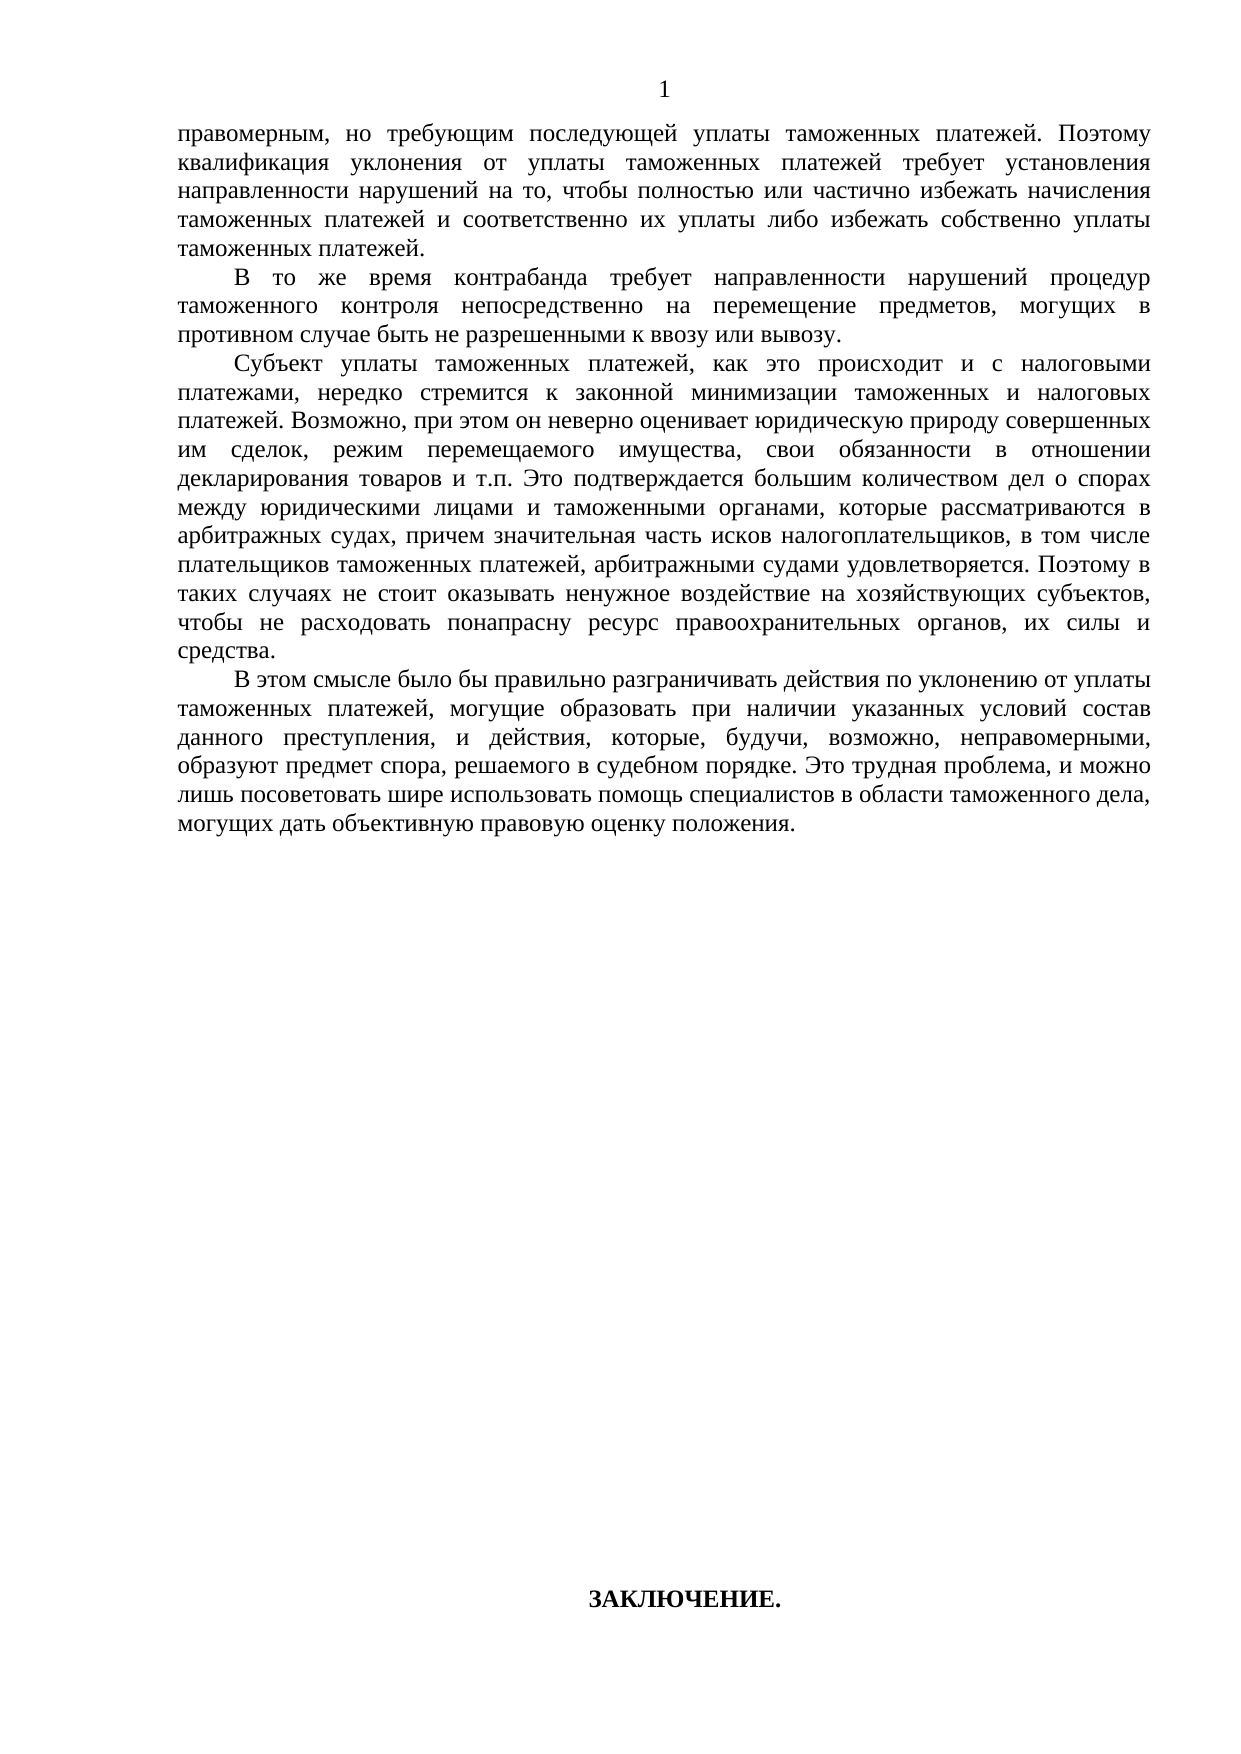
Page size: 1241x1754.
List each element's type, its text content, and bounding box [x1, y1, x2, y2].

text В этом смысле было бы правильно разграничивать действия по уклонению от уплаты таможенных платежей, могущие образовать при наличии указанных условий состав данного преступления, и действия, которые, будучи, возможно, неправомерными, образуют предмет спора, решаемого в судебном порядке. Это трудная проблема, и можно лишь посоветовать шире использовать помощь специалистов в области таможенного дела, могущих дать объективную правовую оценку положения. [177, 664, 1152, 837]
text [177, 118, 1152, 262]
text ЗАКЛЮЧЕНИЕ. [177, 1584, 1136, 1613]
text Субъект уплаты таможенных платежей, как это происходит и с налоговыми платежами, нередко стремится к законной минимизации таможенных и налоговых платежей. Возможно, при этом он неверно оценивает юридическую природу совершенных им сделок, режим перемещаемого имущества, свои обязанности в отношении декларирования товаров и т.п. Это подтверждается большим количеством дел о спорах между юридическими лицами и таможенными органами, которые рассматриваются в арбитражных судах, причем значительная часть исков налогоплательщиков, в том числе плательщиков таможенных платежей, арбитражными судами удовлетворяется. Поэтому в таких случаях не стоит оказывать ненужное воздействие на хозяйствующих субъектов, чтобы не расходовать понапрасну ресурс правоохранительных органов, их силы и средства. [177, 348, 1152, 664]
text В то же время контрабанда требует направленности нарушений процедур таможенного контроля непосредственно на перемещение предметов, могущих в противном случае быть не разрешенными к ввозу или вывозу. [177, 262, 1152, 348]
